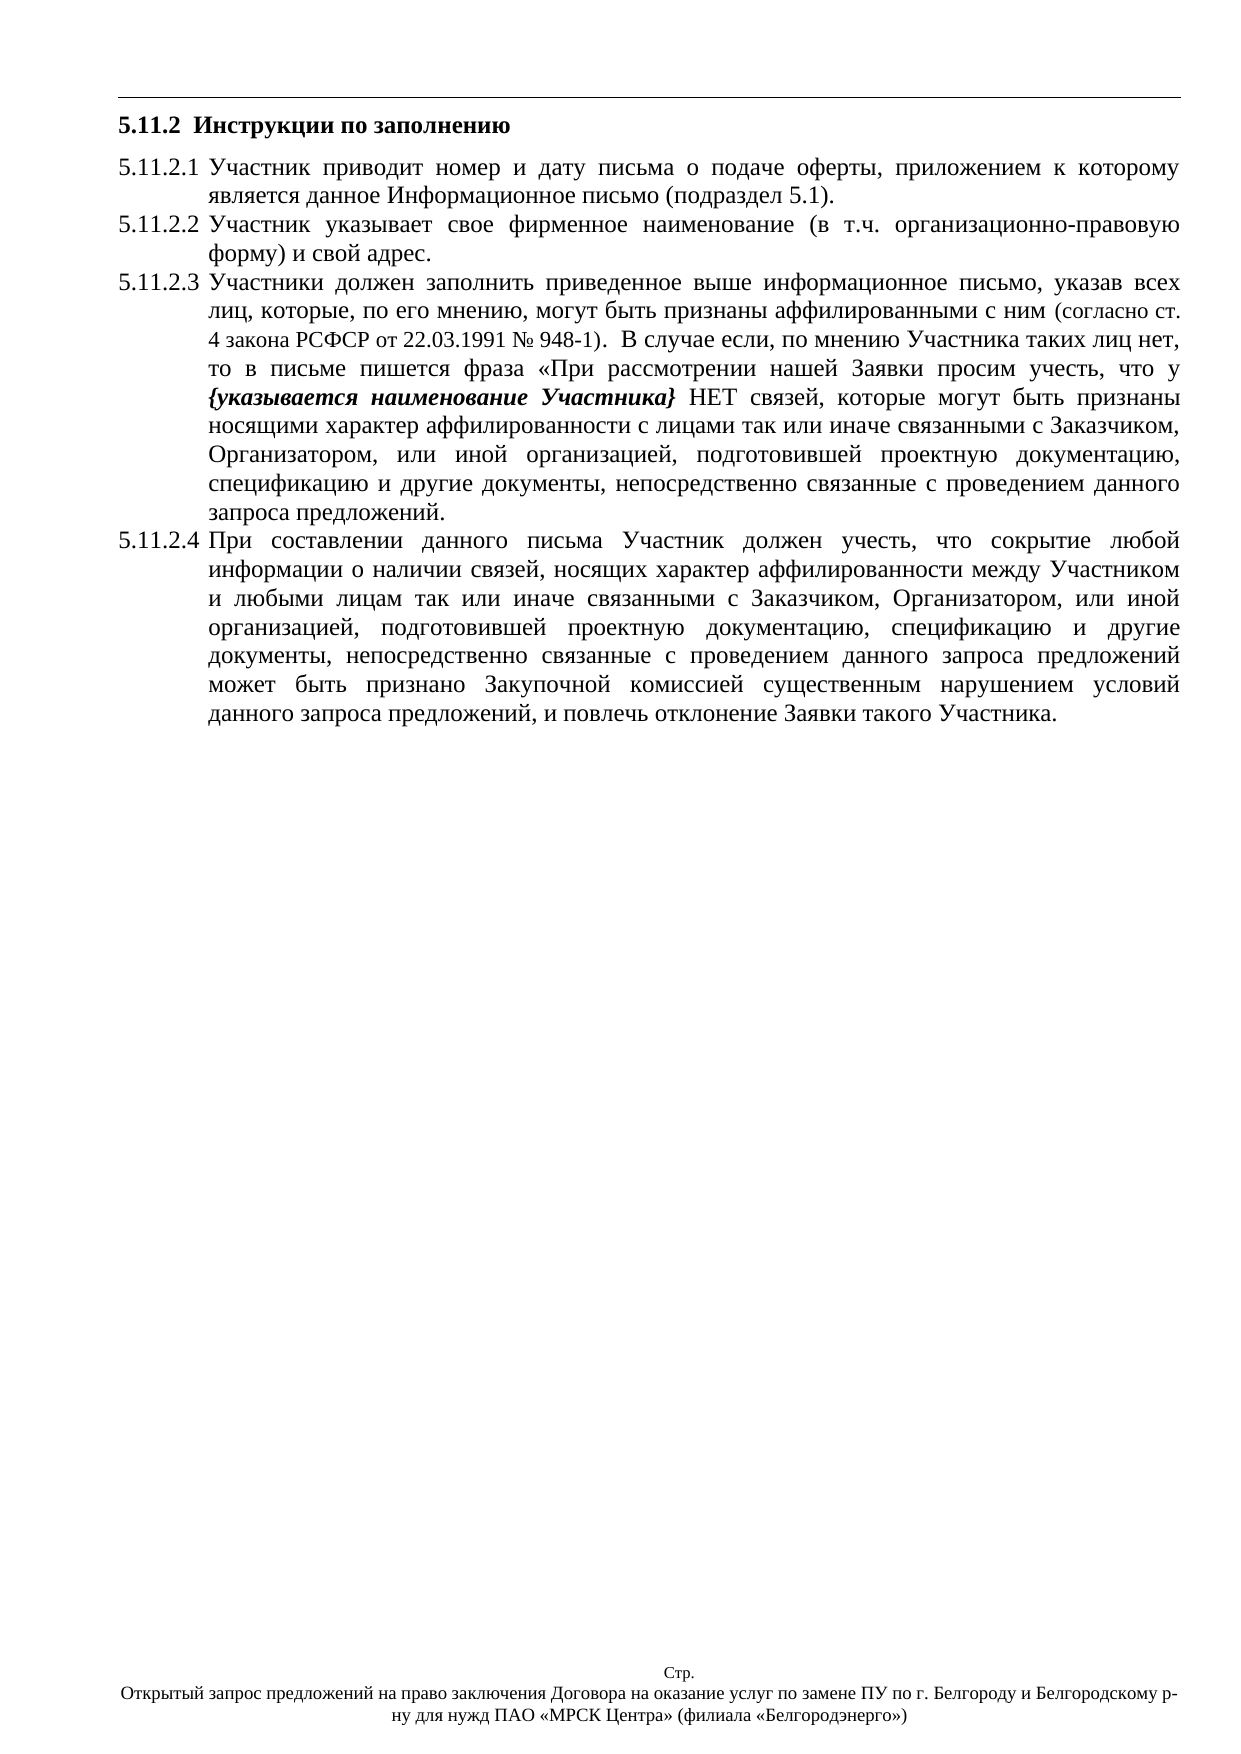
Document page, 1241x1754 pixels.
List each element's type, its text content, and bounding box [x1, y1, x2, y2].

list При составлении данного письма Участник должен учесть, что сокрытие любой информации о наличии связей, носящих характер аффилированности между Участником и любыми лицам так или иначе связанными с Заказчиком, Организатором, или иной организацией, подготовившей проектную документацию, спецификацию и другие документы, непосредственно связанные с проведением данного запроса предложений может быть признано Закупочной комиссией существенным нарушением условий данного запроса предложений, и повлечь отклонение Заявки такого Участника. [118, 526, 1181, 727]
list Участник приводит номер и дату письма о подаче оферты, приложением к которому является данное Информационное письмо (подраздел 5.1). [118, 152, 1181, 209]
subtitle Инструкции по заполнению [118, 111, 1181, 139]
list Участники должен заполнить приведенное выше информационное письмо, указав всех лиц, которые, по его мнению, могут быть признаны аффилированными с ним (согласно ст. 4 закона РСФСР от 22.03.1991 № 948-1). В случае если, по мнению Участника таких лиц нет, то в письме пишется фраза «При рассмотрении нашей Заявки просим учесть, что у {указывается наименование Участника} НЕТ связей, которые могут быть признаны носящими характер аффилированности с лицами так или иначе связанными с Заказчиком, Организатором, или иной организацией, подготовившей проектную документацию, спецификацию и другие документы, непосредственно связанные с проведением данного запроса предложений. [118, 267, 1181, 526]
list Участник указывает свое фирменное наименование (в т.ч. организационно-правовую форму) и свой адрес. [118, 209, 1181, 267]
